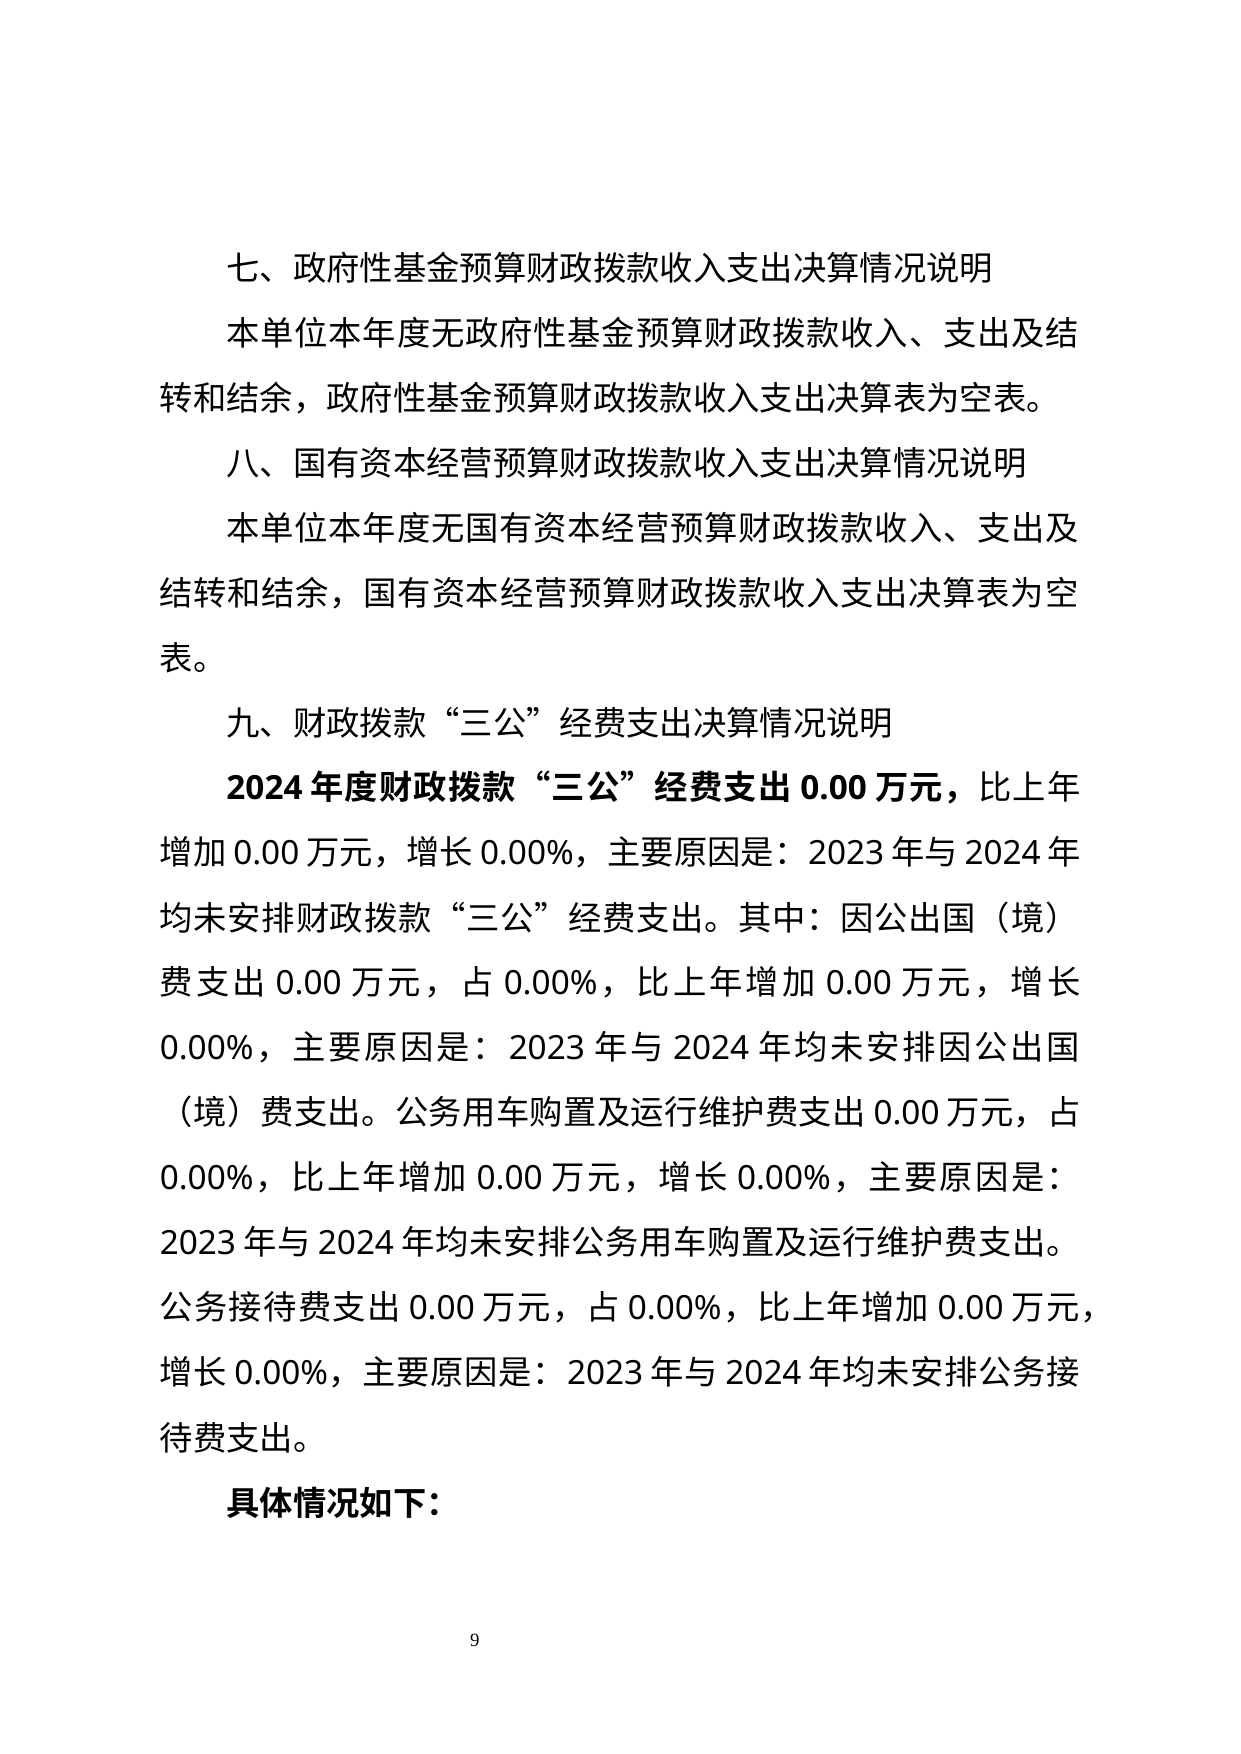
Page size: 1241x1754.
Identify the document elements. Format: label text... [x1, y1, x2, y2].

text 七、政府性基金预算财政拨款收入支出决算情况说明 [159, 233, 1081, 298]
text 本单位本年度无国有资本经营预算财政拨款收入、支出及结转和结余，国有资本经营预算财政拨款收入支出决算表为空表。 [159, 493, 1081, 688]
text 本单位本年度无政府性基金预算财政拨款收入、支出及结转和结余，政府性基金预算财政拨款收入支出决算表为空表。 [159, 298, 1081, 428]
text 八、国有资本经营预算财政拨款收入支出决算情况说明 [159, 428, 1081, 493]
text 九、财政拨款“三公”经费支出决算情况说明 [159, 688, 1081, 753]
text 2024年度财政拨款“三公”经费支出0.00万元，比上年增加0.00万元，增长0.00%，主要原因是：2023年与2024年均未安排财政拨款“三公”经费支出。其中：因公出国（境）费支出0.00万元，占0.00%，比上年增加0.00万元，增长0.00%，主要原因是：2023年与2024年均未安排因公出国（境）费支出。公务用车购置及运行维护费支出0.00万元，占0.00%，比上年增加0.00万元，增长0.00%，主要原因是：2023年与2024年均未安排公务用车购置及运行维护费支出。公务接待费支出0.00万元，占0.00%，比上年增加0.00万元，增长0.00%，主要原因是：2023年与2024年均未安排公务接待费支出。 [159, 753, 1081, 1468]
text 具体情况如下： [159, 1468, 1081, 1533]
